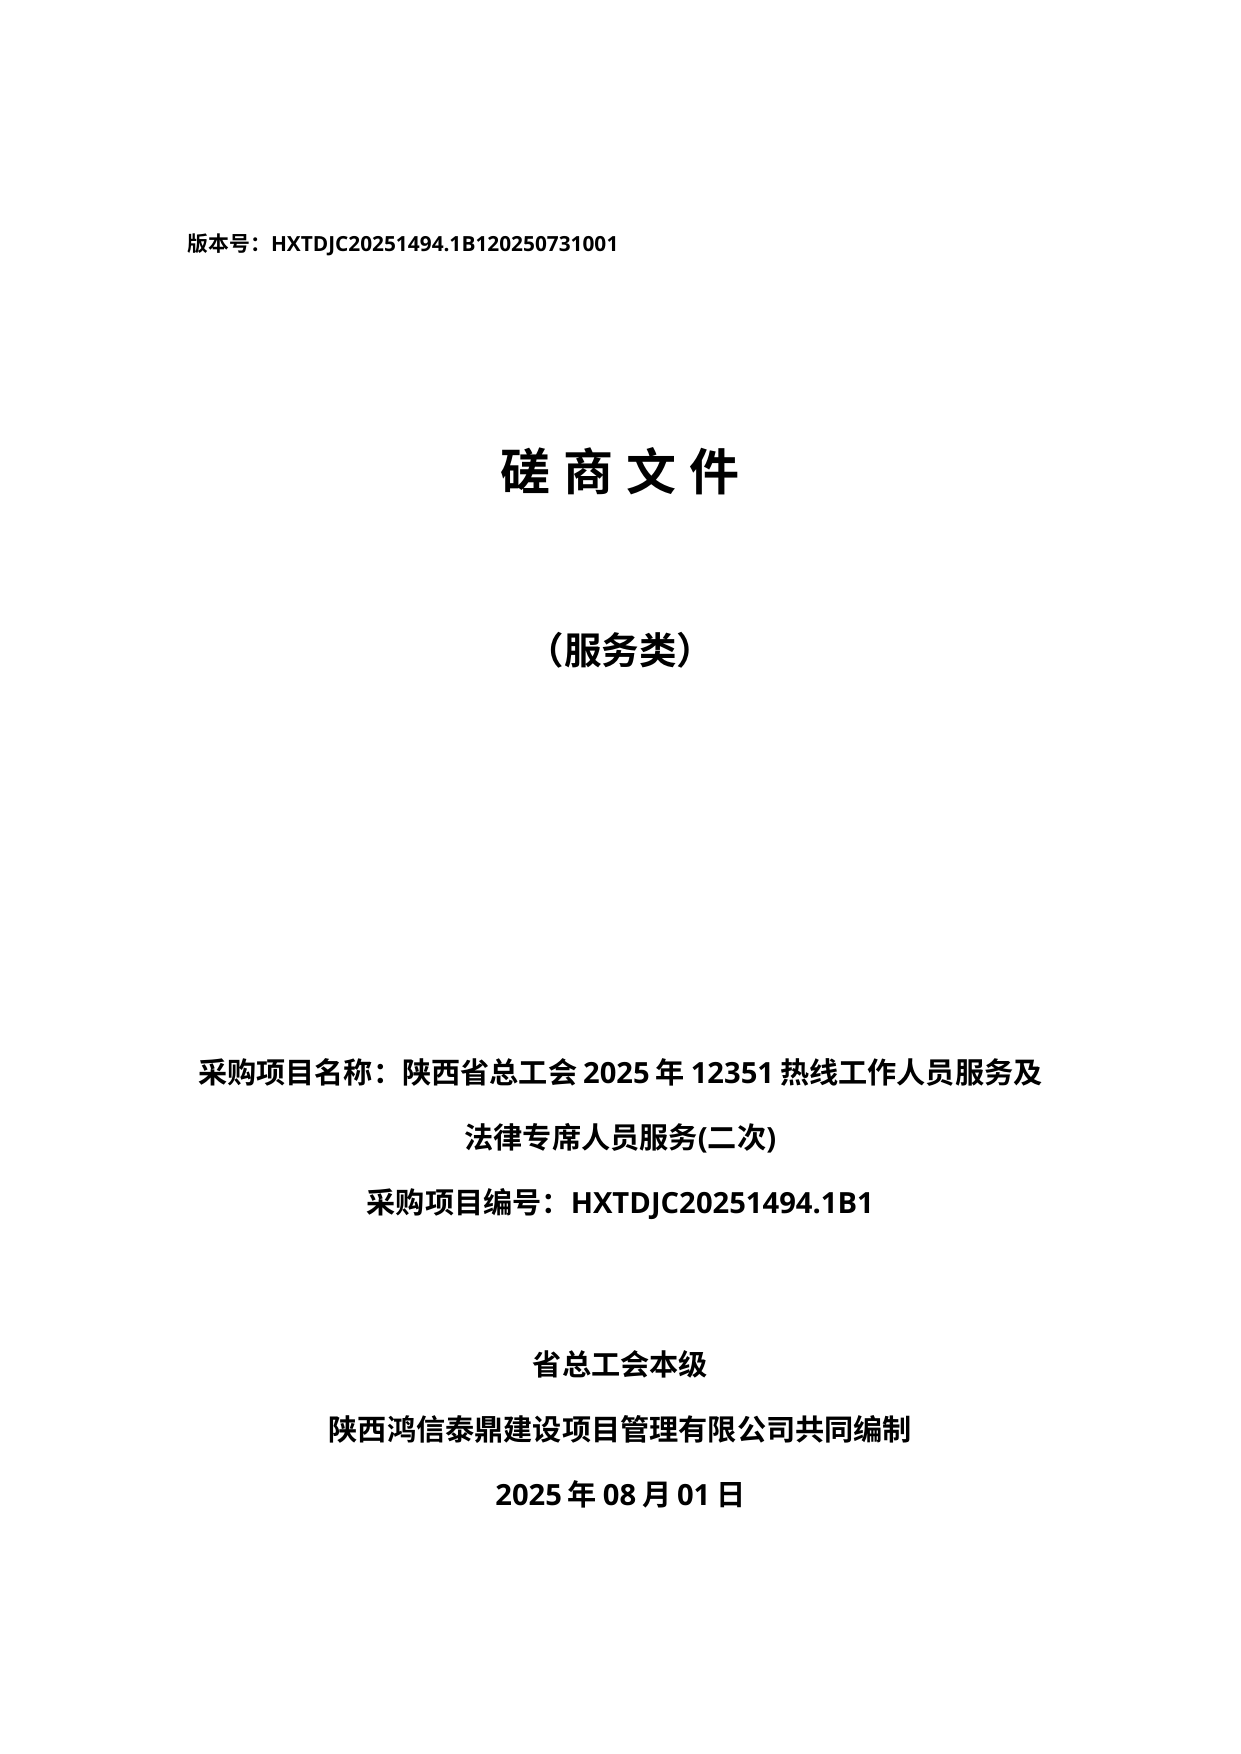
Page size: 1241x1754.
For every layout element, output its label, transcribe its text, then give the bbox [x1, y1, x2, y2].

text 采购项目编号：HXTDJC20251494.1B1 [187, 1169, 1053, 1332]
text 2025年08月01日 [187, 1462, 1053, 1527]
text 陕西鸿信泰鼎建设项目管理有限公司共同编制 [187, 1397, 1053, 1462]
text 版本号：HXTDJC20251494.1B120250731001 [187, 227, 1053, 422]
text 省总工会本级 [187, 1332, 1053, 1397]
text 磋 商 文 件 [187, 422, 1053, 617]
text （服务类） [187, 617, 1053, 1039]
text 采购项目名称：陕西省总工会2025年12351热线工作人员服务及法律专席人员服务(二次) [187, 1039, 1053, 1169]
